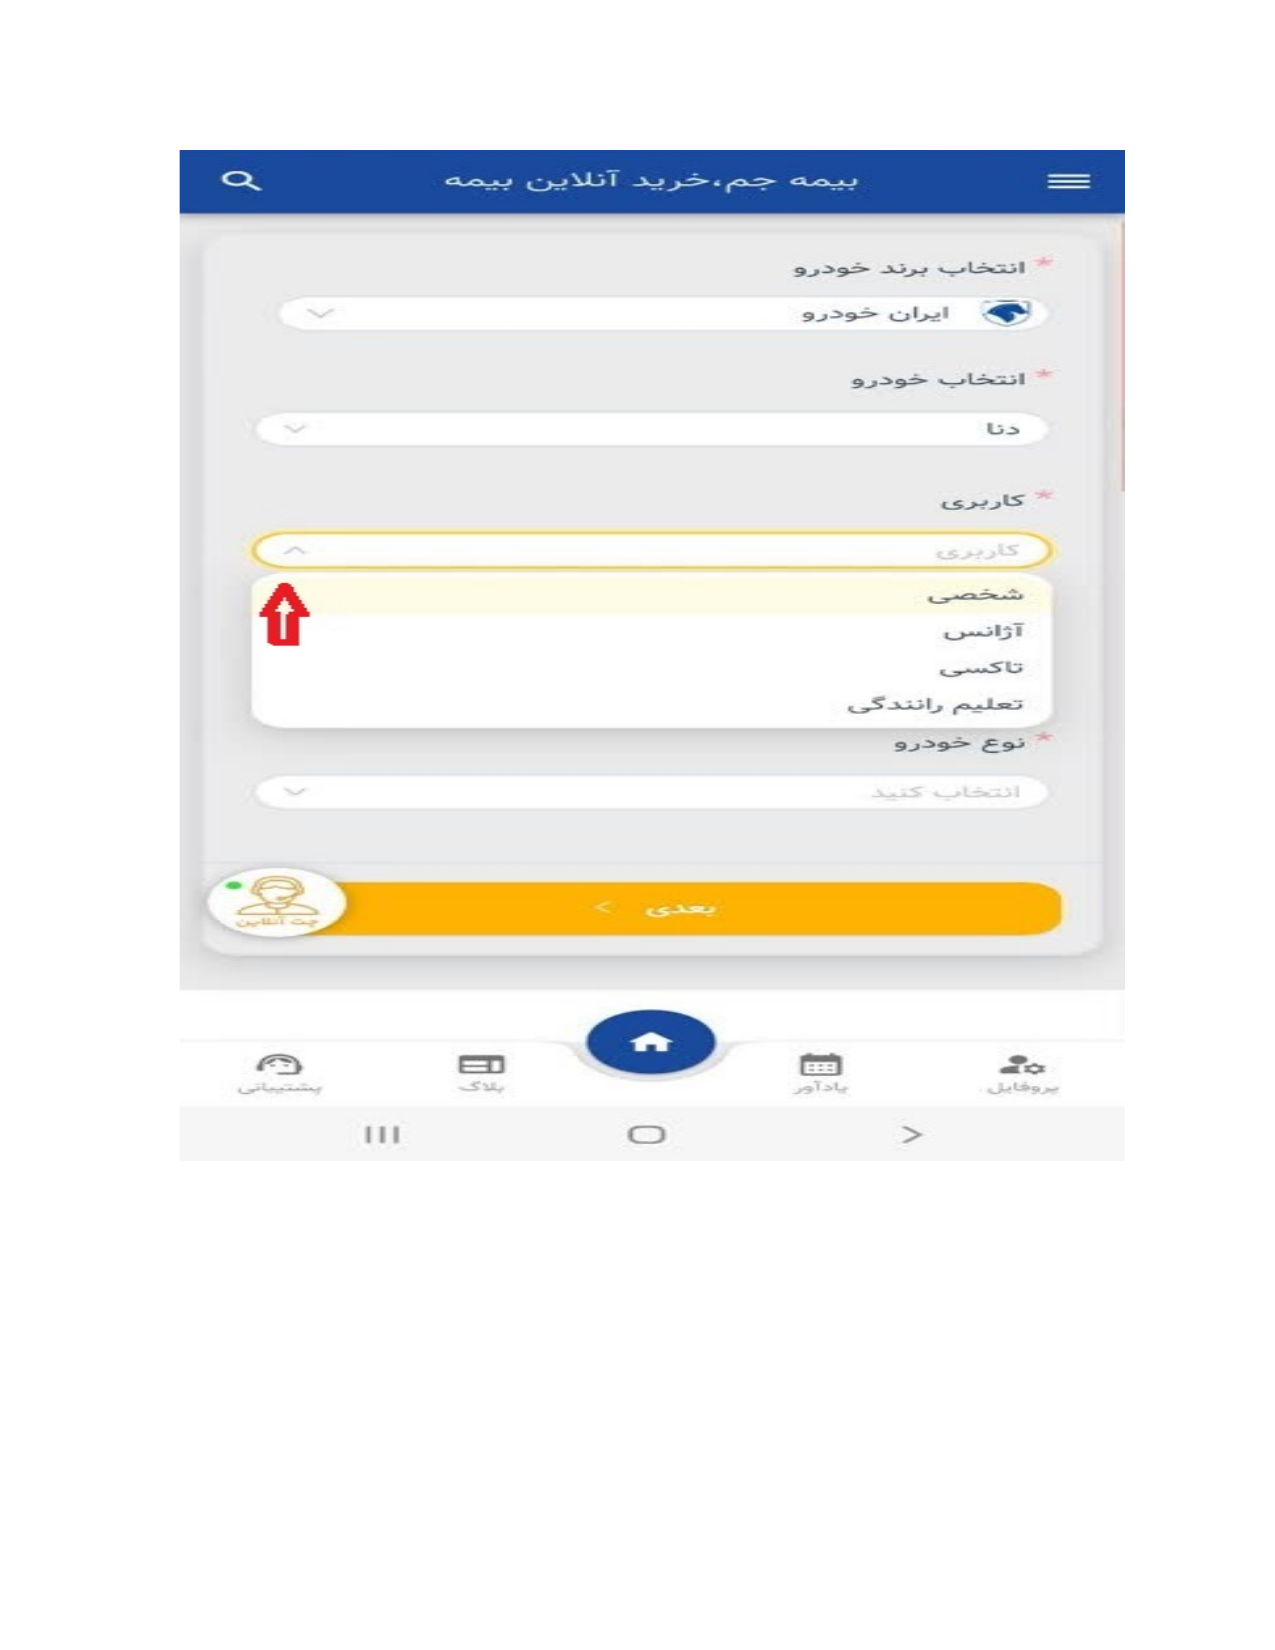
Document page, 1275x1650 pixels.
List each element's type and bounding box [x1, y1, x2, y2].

picture [179, 150, 1125, 1161]
